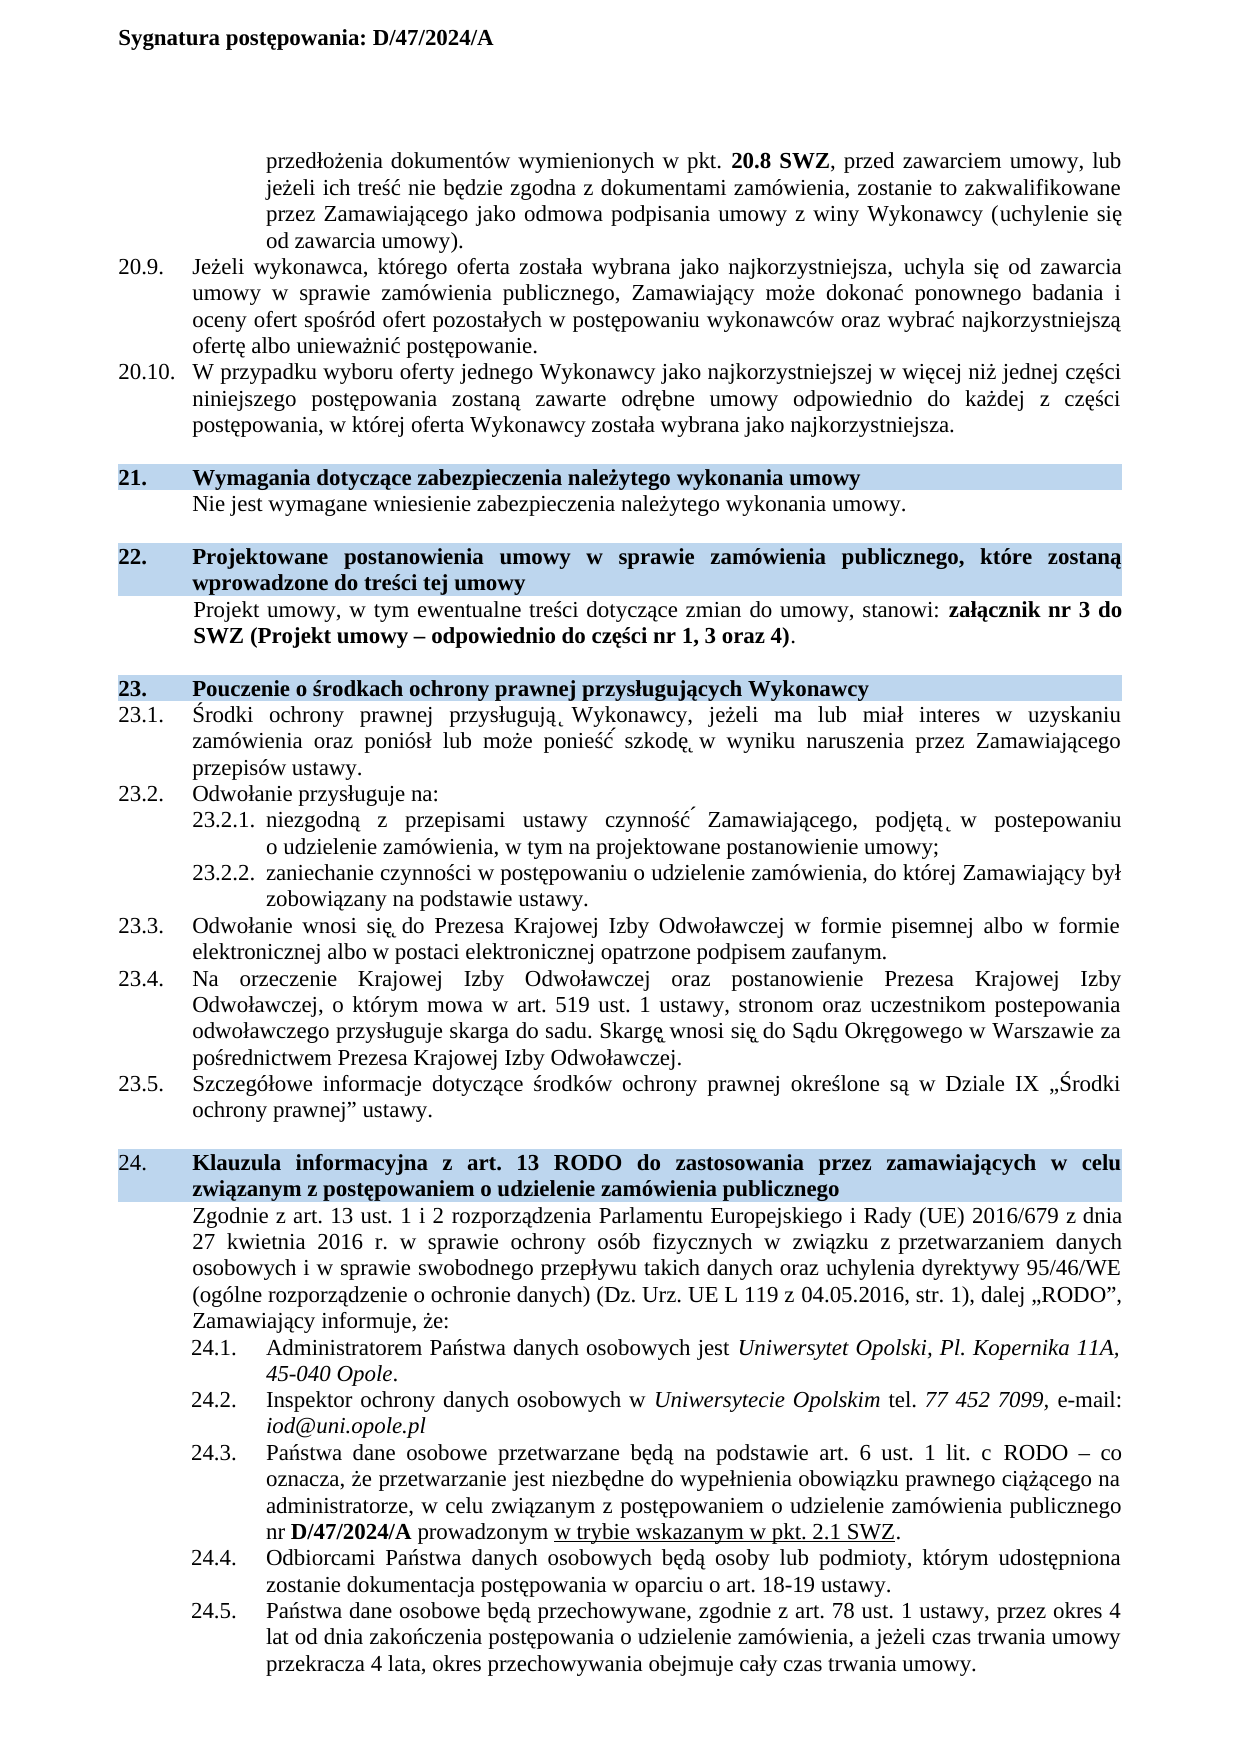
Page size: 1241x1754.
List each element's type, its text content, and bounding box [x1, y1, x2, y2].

list niezgodną z przepisami ustawy czynność́ Zamawiającego, podjętą̨ w postepowaniu o udzielenie zamówienia, w tym na projektowane postanowienie umowy; [192, 806, 1122, 859]
list Odwołanie wnosi się̨ do Prezesa Krajowej Izby Odwoławczej w formie pisemnej albo w formie elektronicznej albo w postaci elektronicznej opatrzone podpisem zaufanym. [118, 912, 1122, 964]
list Klauzula informacyjna z art. 13 RODO do zastosowania przez zamawiających w celu związanym z postępowaniem o udzielenie zamówienia publicznego [118, 1149, 1122, 1202]
list Inspektor ochrony danych osobowych w Uniwersytecie Opolskim tel. 77 452 7099, e-mail: iod@uni.opole.pl [191, 1386, 1122, 1439]
list Odbiorcami Państwa danych osobowych będą osoby lub podmioty, którym udostępniona zostanie dokumentacja postępowania w oparciu o art. 18-19 ustawy. [191, 1544, 1122, 1597]
list Państwa dane osobowe przetwarzane będą na podstawie art. 6 ust. 1 lit. c RODO – co oznacza, że przetwarzanie jest niezbędne do wypełnienia obowiązku prawnego ciążącego na administratorze, w celu związanym z postępowaniem o udzielenie zamówienia publicznego nr D/47/2024/A prowadzonym w trybie wskazanym w pkt. 2.1 SWZ. [191, 1439, 1122, 1544]
list Pouczenie o środkach ochrony prawnej przysługujących Wykonawcy [118, 675, 1122, 701]
text Projekt umowy, w tym ewentualne treści dotyczące zmian do umowy, stanowi: załącznik nr 3 do SWZ (Projekt umowy – odpowiednio do części nr 1, 3 oraz 4). [193, 596, 1122, 648]
list Jeżeli wykonawca, którego oferta została wybrana jako najkorzystniejsza, uchyla się od zawarcia umowy w sprawie zamówienia publicznego, Zamawiający może dokonać ponownego badania i oceny ofert spośród ofert pozostałych w postępowaniu wykonawców oraz wybrać najkorzystniejszą ofertę albo unieważnić postępowanie. [118, 253, 1122, 358]
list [192, 148, 1122, 253]
list Szczegółowe informacje dotyczące środków ochrony prawnej określone są w Dziale IX „Środki ochrony prawnej” ustawy. [118, 1070, 1122, 1123]
list Państwa dane osobowe będą przechowywane, zgodnie z art. 78 ust. 1 ustawy, przez okres 4 lat od dnia zakończenia postępowania o udzielenie zamówienia, a jeżeli czas trwania umowy przekracza 4 lata, okres przechowywania obejmuje cały czas trwania umowy. [191, 1597, 1122, 1676]
list W przypadku wyboru oferty jednego Wykonawcy jako najkorzystniejszej w więcej niż jednej części niniejszego postępowania zostaną zawarte odrębne umowy odpowiednio do każdej z części postępowania, w której oferta Wykonawcy została wybrana jako najkorzystniejsza. [118, 358, 1122, 437]
list Projektowane postanowienia umowy w sprawie zamówienia publicznego, które zostaną wprowadzone do treści tej umowy [118, 543, 1122, 596]
text Zgodnie z art. 13 ust. 1 i 2 rozporządzenia Parlamentu Europejskiego i Rady (UE) 2016/679 z dnia 27 kwietnia 2016 r. w sprawie ochrony osób fizycznych w związku z przetwarzaniem danych osobowych i w sprawie swobodnego przepływu takich danych oraz uchylenia dyrektywy 95/46/WE (ogólne rozporządzenie o ochronie danych) (Dz. Urz. UE L 119 z 04.05.2016, str. 1), dalej „RODO”, Zamawiający informuje, że: [192, 1202, 1122, 1333]
list zaniechanie czynności w postępowaniu o udzielenie zamówienia, do której Zamawiający był zobowiązany na podstawie ustawy. [192, 859, 1122, 912]
list Odwołanie przysługuje na: [118, 780, 1122, 806]
list Środki ochrony prawnej przysługują̨ Wykonawcy, jeżeli ma lub miał interes w uzyskaniu zamówienia oraz poniósł lub może ponieść́ szkodę̨ w wyniku naruszenia przez Zamawiającego przepisów ustawy. [118, 701, 1122, 780]
text Nie jest wymagane wniesienie zabezpieczenia należytego wykonania umowy. [192, 490, 1122, 517]
list Na orzeczenie Krajowej Izby Odwoławczej oraz postanowienie Prezesa Krajowej Izby Odwoławczej, o którym mowa w art. 519 ust. 1 ustawy, stronom oraz uczestnikom postepowania odwoławczego przysługuje skarga do sadu. Skargę̨ wnosi się̨ do Sądu Okręgowego w Warszawie za pośrednictwem Prezesa Krajowej Izby Odwoławczej. [118, 964, 1122, 1070]
list Wymagania dotyczące zabezpieczenia należytego wykonania umowy [118, 464, 1122, 490]
list Administratorem Państwa danych osobowych jest Uniwersytet Opolski, Pl. Kopernika 11A, 45-040 Opole. [191, 1333, 1122, 1386]
